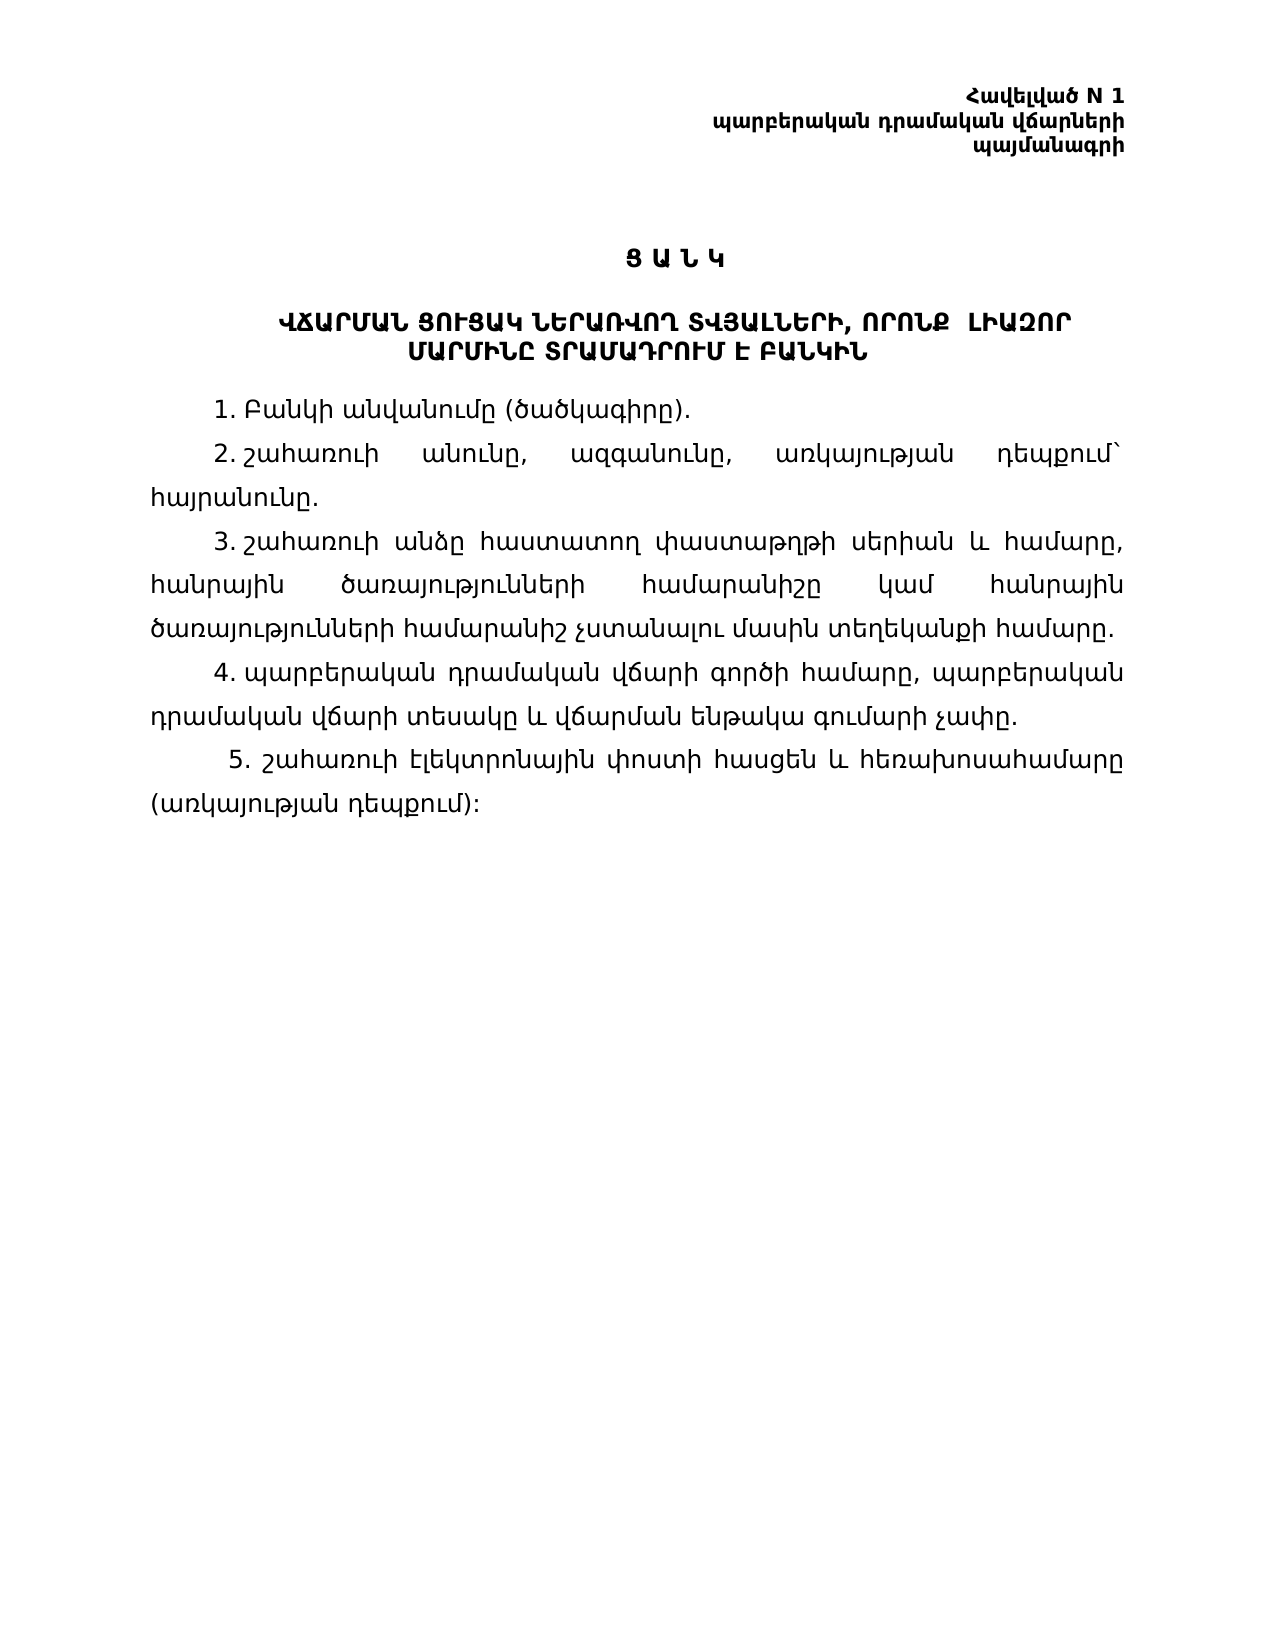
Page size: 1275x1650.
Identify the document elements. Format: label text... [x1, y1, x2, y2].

list շահառուի անձը հաստատող փաստաթղթի սերիան և համարը, հանրային ծառայությունների համարանիշը կամ հանրային ծառայությունների համարանիշ չստանալու մասին տեղեկանքի համարը. [150, 527, 1125, 643]
text պայմանագրի [150, 133, 1125, 157]
list շահառուի էլեկտրոնային փոստի հասցեն և հեռախոսահամարը (առկայության դեպքում): [150, 745, 1125, 818]
list պարբերական դրամական վճարի գործի համարը, պարբերական դրամական վճարի տեսակը և վճարման ենթակա գումարի չափը. [150, 658, 1125, 731]
list Բանկի անվանումը (ծածկագիրը). [150, 395, 1125, 424]
text Ց Ա Ն Կ [150, 245, 1125, 274]
text ՎՃԱՐՄԱՆ ՑՈՒՑԱԿ ՆԵՐԱՌՎՈՂ ՏՎՅԱԼՆԵՐԻ, ՈՐՈՆՔ ԼԻԱԶՈՐ ՄԱՐՄԻՆԸ ՏՐԱՄԱԴՐՈՒՄ Է ԲԱՆԿԻՆ [150, 308, 1125, 366]
text պարբերական դրամական վճարների [150, 109, 1125, 133]
list շահառուի անունը, ազգանունը, առկայության դեպքում` հայրանունը. [150, 439, 1125, 512]
text Հավելված N 1 [150, 84, 1125, 109]
